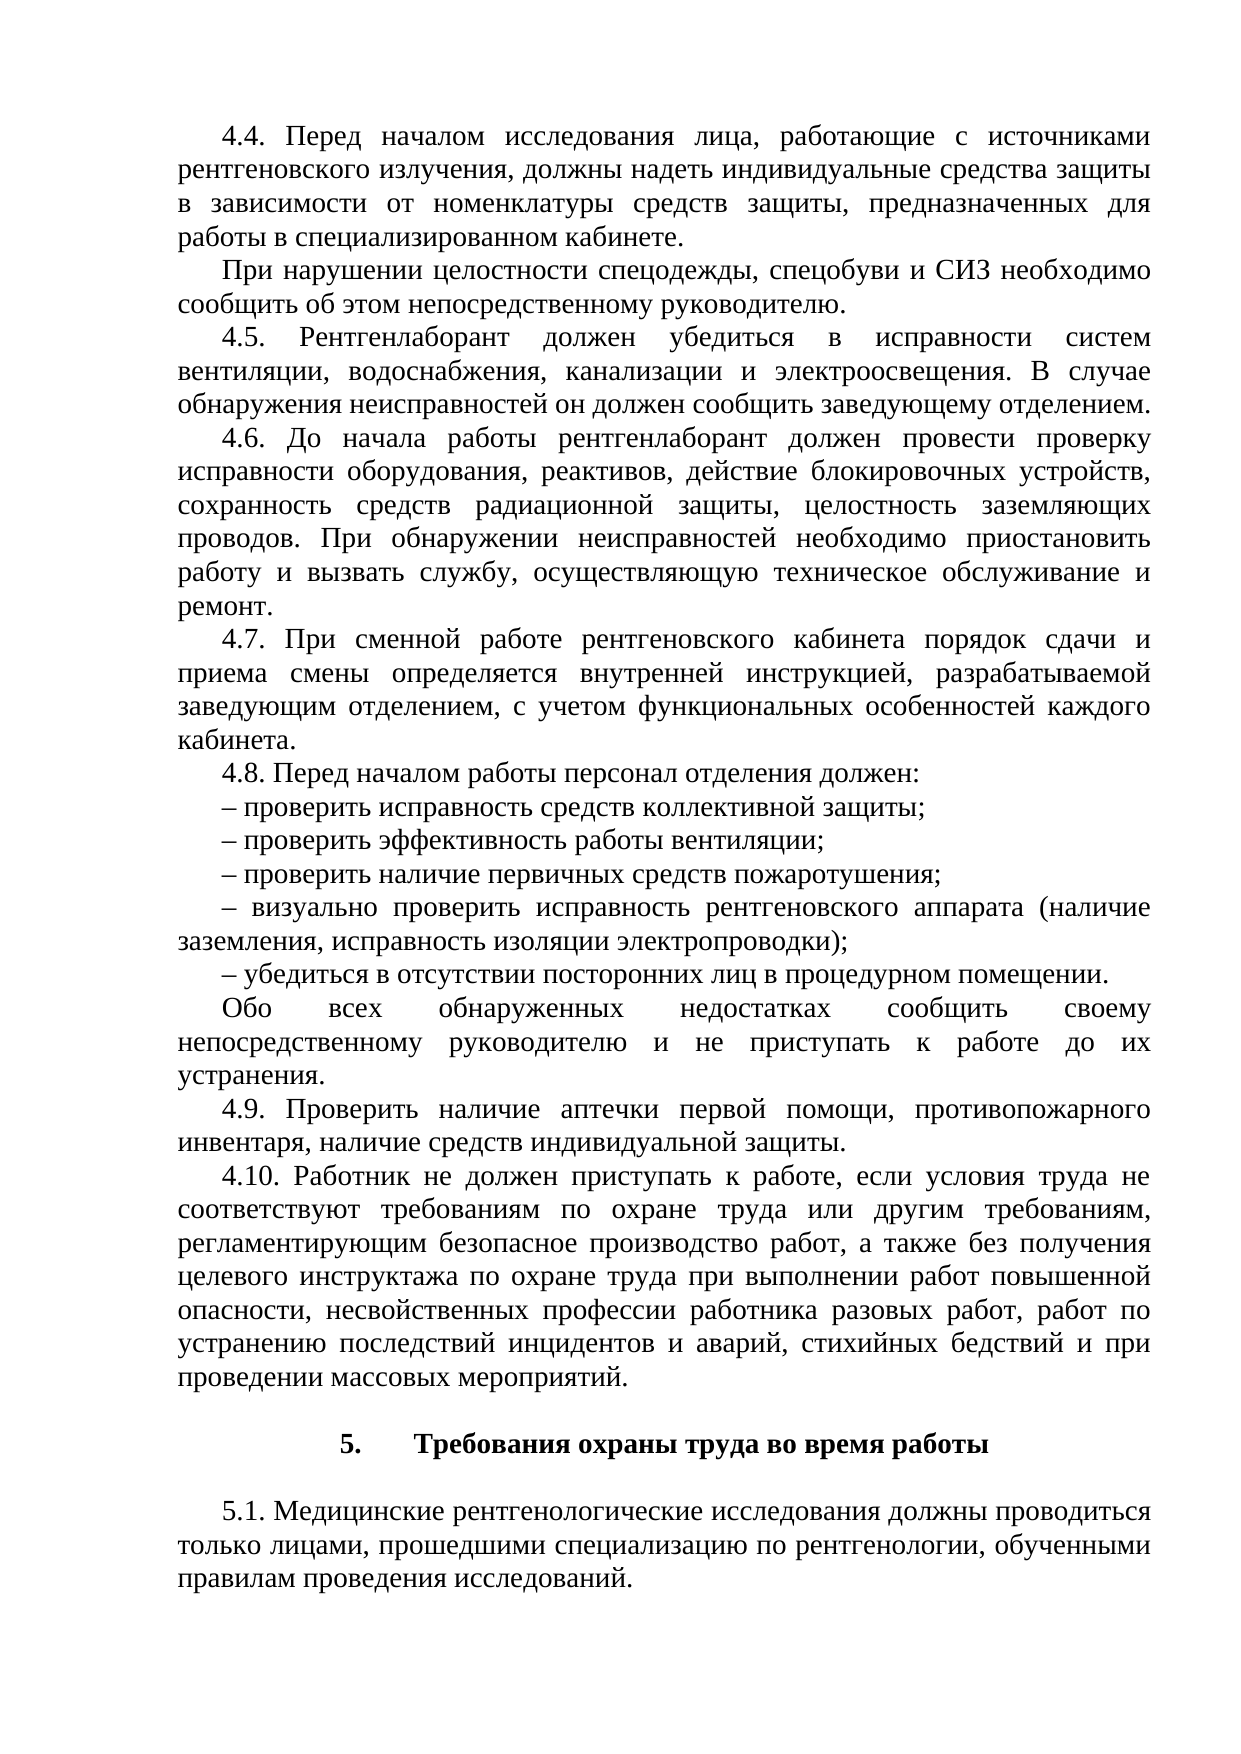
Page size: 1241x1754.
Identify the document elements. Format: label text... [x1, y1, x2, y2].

text – проверить наличие первичных средств пожаротушения; [177, 856, 1152, 889]
text – проверить исправность средств коллективной защиты; [177, 789, 1152, 822]
text При нарушении целостности спецодежды, спецобуви и СИЗ необходимо сообщить об этом непосредственному руководителю. [177, 252, 1152, 319]
text 4.4. Перед началом исследования лица, работающие с источниками рентгеновского излучения, должны надеть индивидуальные средства защиты в зависимости от номенклатуры средств защиты, предназначенных для работы в специализированном кабинете. [177, 118, 1152, 252]
text – проверить эффективность работы вентиляции; [177, 822, 1152, 856]
text 4.10. Работник не должен приступать к работе, если условия труда не соответствуют требованиям по охране труда или другим требованиям, регламентирующим безопасное производство работ, а также без получения целевого инструктажа по охране труда при выполнении работ повышенной опасности, несвойственных профессии работника разовых работ, работ по устранению последствий инцидентов и аварий, стихийных бедствий и при проведении массовых мероприятий. [177, 1158, 1152, 1393]
text 4.7. При сменной работе рентгеновского кабинета порядок сдачи и приема смены определяется внутренней инструкцией, разрабатываемой заведующим отделением, с учетом функциональных особенностей каждого кабинета. [177, 621, 1152, 755]
text 4.8. Перед началом работы персонал отделения должен: [177, 755, 1152, 789]
text Обо всех обнаруженных недостатках сообщить своему непосредственному руководителю и не приступать к работе до их устранения. [177, 990, 1152, 1091]
text 4.9. Проверить наличие аптечки первой помощи, противопожарного инвентаря, наличие средств индивидуальной защиты. [177, 1091, 1152, 1158]
list Требования охраны труда во время работы [177, 1426, 1152, 1460]
text 5.1. Медицинские рентгенологические исследования должны проводиться только лицами, прошедшими специализацию по рентгенологии, обученными правилам проведения исследований. [177, 1493, 1152, 1594]
text 4.6. До начала работы рентгенлаборант должен провести проверку исправности оборудования, реактивов, действие блокировочных устройств, сохранность средств радиационной защиты, целостность заземляющих проводов. При обнаружении неисправностей необходимо приостановить работу и вызвать службу, осуществляющую техническое обслуживание и ремонт. [177, 420, 1152, 621]
text – убедиться в отсутствии посторонних лиц в процедурном помещении. [177, 957, 1152, 990]
text – визуально проверить исправность рентгеновского аппарата (наличие заземления, исправность изоляции электропроводки); [177, 889, 1152, 957]
text 4.5. Рентгенлаборант должен убедиться в исправности систем вентиляции, водоснабжения, канализации и электроосвещения. В случае обнаружения неисправностей он должен сообщить заведующему отделением. [177, 319, 1152, 420]
